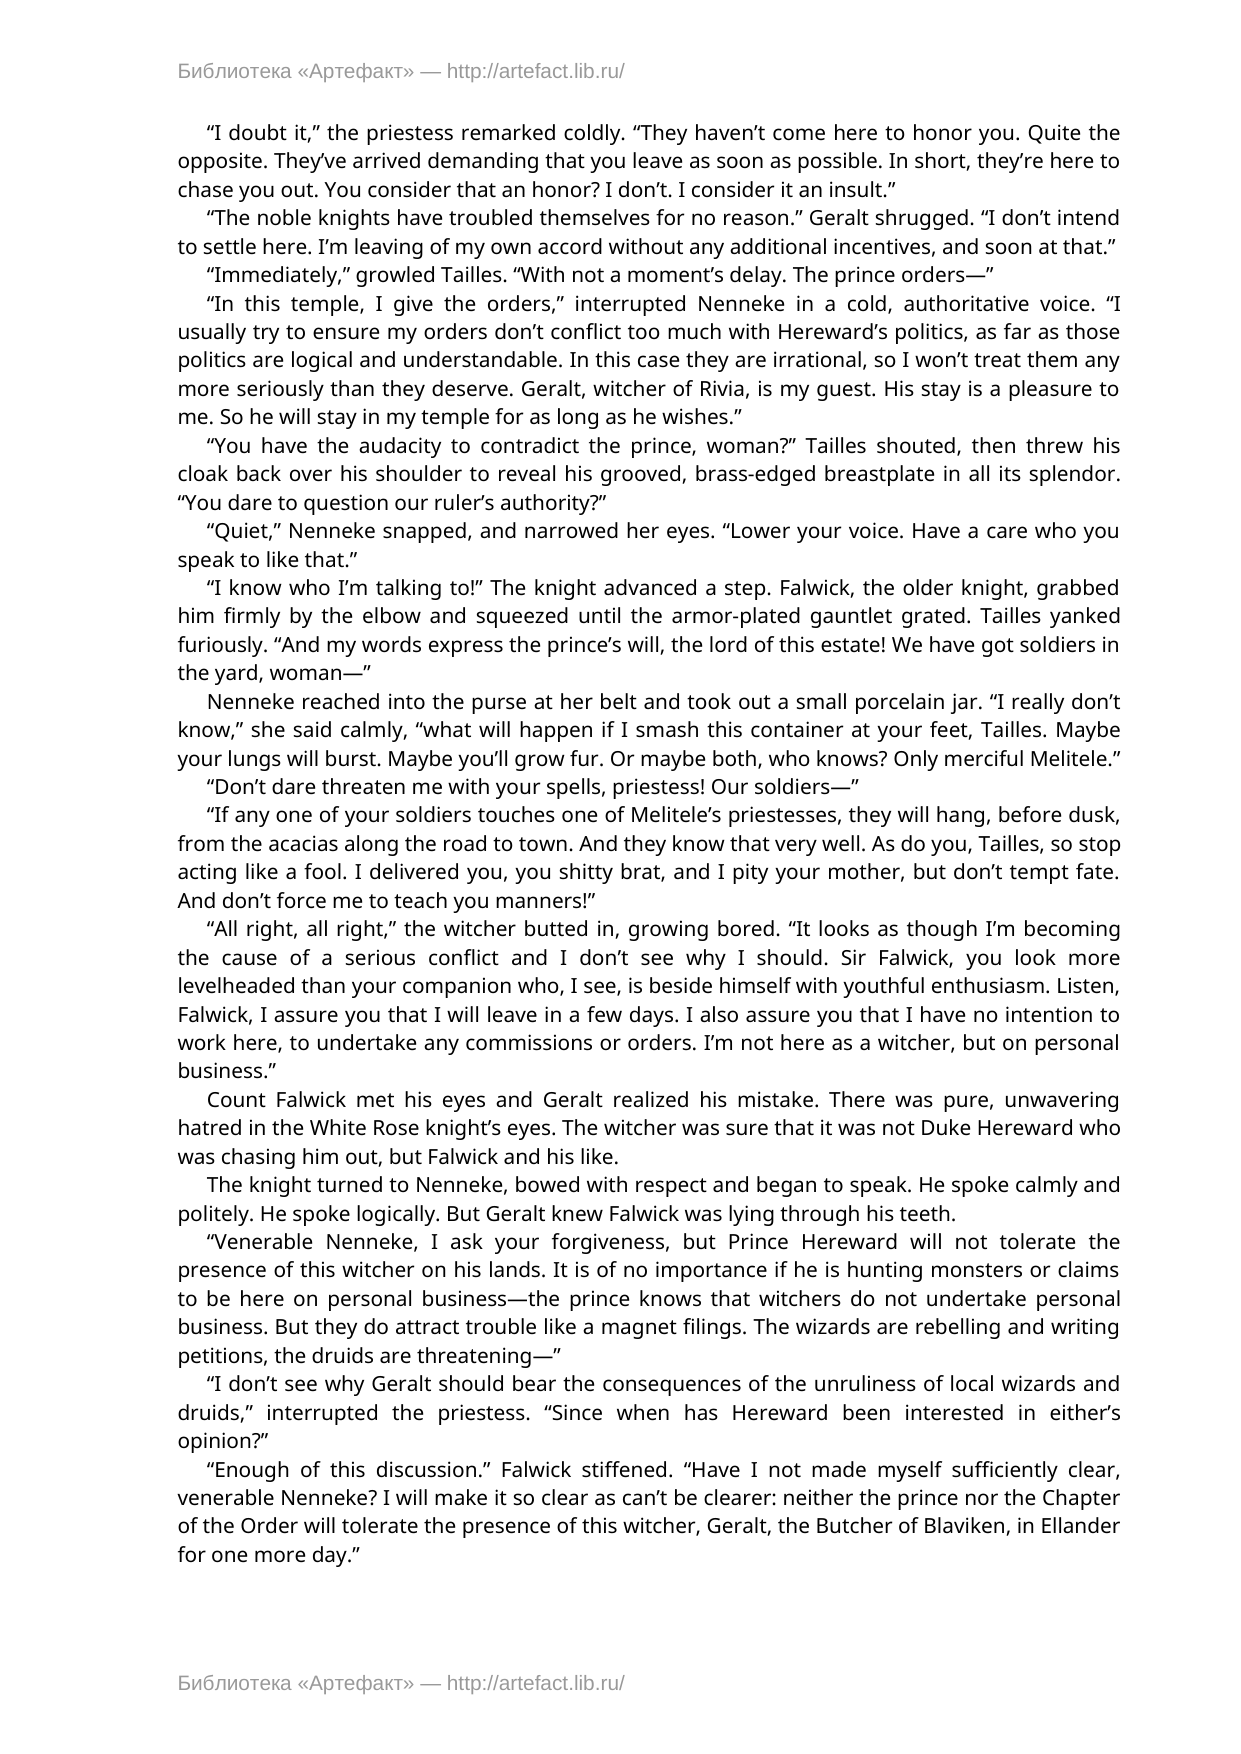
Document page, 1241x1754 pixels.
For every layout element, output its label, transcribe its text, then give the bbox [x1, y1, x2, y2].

text “The noble knights have troubled themselves for no reason.” Geralt shrugged. “I don’t intend to settle here. I’m leaving of my own accord without any additional incentives, and soon at that.” [177, 203, 1122, 260]
text “Enough of this discussion.” Falwick stiffened. “Have I not made myself sufficiently clear, venerable Nenneke? I will make it so clear as can’t be clearer: neither the prince nor the Chapter of the Order will tolerate the presence of this witcher, Geralt, the Butcher of Blaviken, in Ellander for one more day.” [177, 1455, 1122, 1568]
text “All right, all right,” the witcher butted in, growing bored. “It looks as though I’m becoming the cause of a serious conflict and I don’t see why I should. Sir Falwick, you look more levelheaded than your companion who, I see, is beside himself with youthful enthusiasm. Listen, Falwick, I assure you that I will leave in a few days. I also assure you that I have no intention to work here, to undertake any commissions or orders. I’m not here as a witcher, but on personal business.” [177, 914, 1122, 1085]
text “I don’t see why Geralt should bear the consequences of the unruliness of local wizards and druids,” interrupted the priestess. “Since when has Hereward been interested in either’s opinion?” [177, 1369, 1122, 1455]
text Nenneke reached into the purse at her belt and took out a small porcelain jar. “I really don’t know,” she said calmly, “what will happen if I smash this container at your feet, Tailles. Maybe your lungs will burst. Maybe you’ll grow fur. Or maybe both, who knows? Only merciful Melitele.” [177, 687, 1122, 772]
text “I know who I’m talking to!” The knight advanced a step. Falwick, the older knight, grabbed him firmly by the elbow and squeezed until the armor-plated gauntlet grated. Tailles yanked furiously. “And my words express the prince’s will, the lord of this estate! We have got soldiers in the yard, woman—” [177, 573, 1122, 687]
text “Don’t dare threaten me with your spells, priestess! Our soldiers—” [177, 772, 1122, 801]
text “In this temple, I give the orders,” interrupted Nenneke in a cold, authoritative voice. “I usually try to ensure my orders don’t conflict too much with Hereward’s politics, as far as those politics are logical and understandable. In this case they are irrational, so I won’t treat them any more seriously than they deserve. Geralt, witcher of Rivia, is my guest. His stay is a pleasure to me. So he will stay in my temple for as long as he wishes.” [177, 289, 1122, 431]
text “Immediately,” growled Tailles. “With not a moment’s delay. The prince orders—” [177, 260, 1122, 289]
text “I doubt it,” the priestess remarked coldly. “They haven’t come here to honor you. Quite the opposite. They’ve arrived demanding that you leave as soon as possible. In short, they’re here to chase you out. You consider that an honor? I don’t. I consider it an insult.” [177, 118, 1122, 203]
text The knight turned to Nenneke, bowed with respect and began to speak. He spoke calmly and politely. He spoke logically. But Geralt knew Falwick was lying through his teeth. [177, 1170, 1122, 1227]
text “Venerable Nenneke, I ask your forgiveness, but Prince Hereward will not tolerate the presence of this witcher on his lands. It is of no importance if he is hunting monsters or claims to be here on personal business—the prince knows that witchers do not undertake personal business. But they do attract trouble like a magnet filings. The wizards are rebelling and writing petitions, the druids are threatening—” [177, 1227, 1122, 1369]
text “Quiet,” Nenneke snapped, and narrowed her eyes. “Lower your voice. Have a care who you speak to like that.” [177, 516, 1122, 573]
text Count Falwick met his eyes and Geralt realized his mistake. There was pure, unwavering hatred in the White Rose knight’s eyes. The witcher was sure that it was not Duke Hereward who was chasing him out, but Falwick and his like. [177, 1085, 1122, 1170]
text “You have the audacity to contradict the prince, woman?” Tailles shouted, then threw his cloak back over his shoulder to reveal his grooved, brass-edged breastplate in all its splendor. “You dare to question our ruler’s authority?” [177, 431, 1122, 516]
text “If any one of your soldiers touches one of Melitele’s priestesses, they will hang, before dusk, from the acacias along the road to town. And they know that very well. As do you, Tailles, so stop acting like a fool. I delivered you, you shitty brat, and I pity your mother, but don’t tempt fate. And don’t force me to teach you manners!” [177, 801, 1122, 914]
